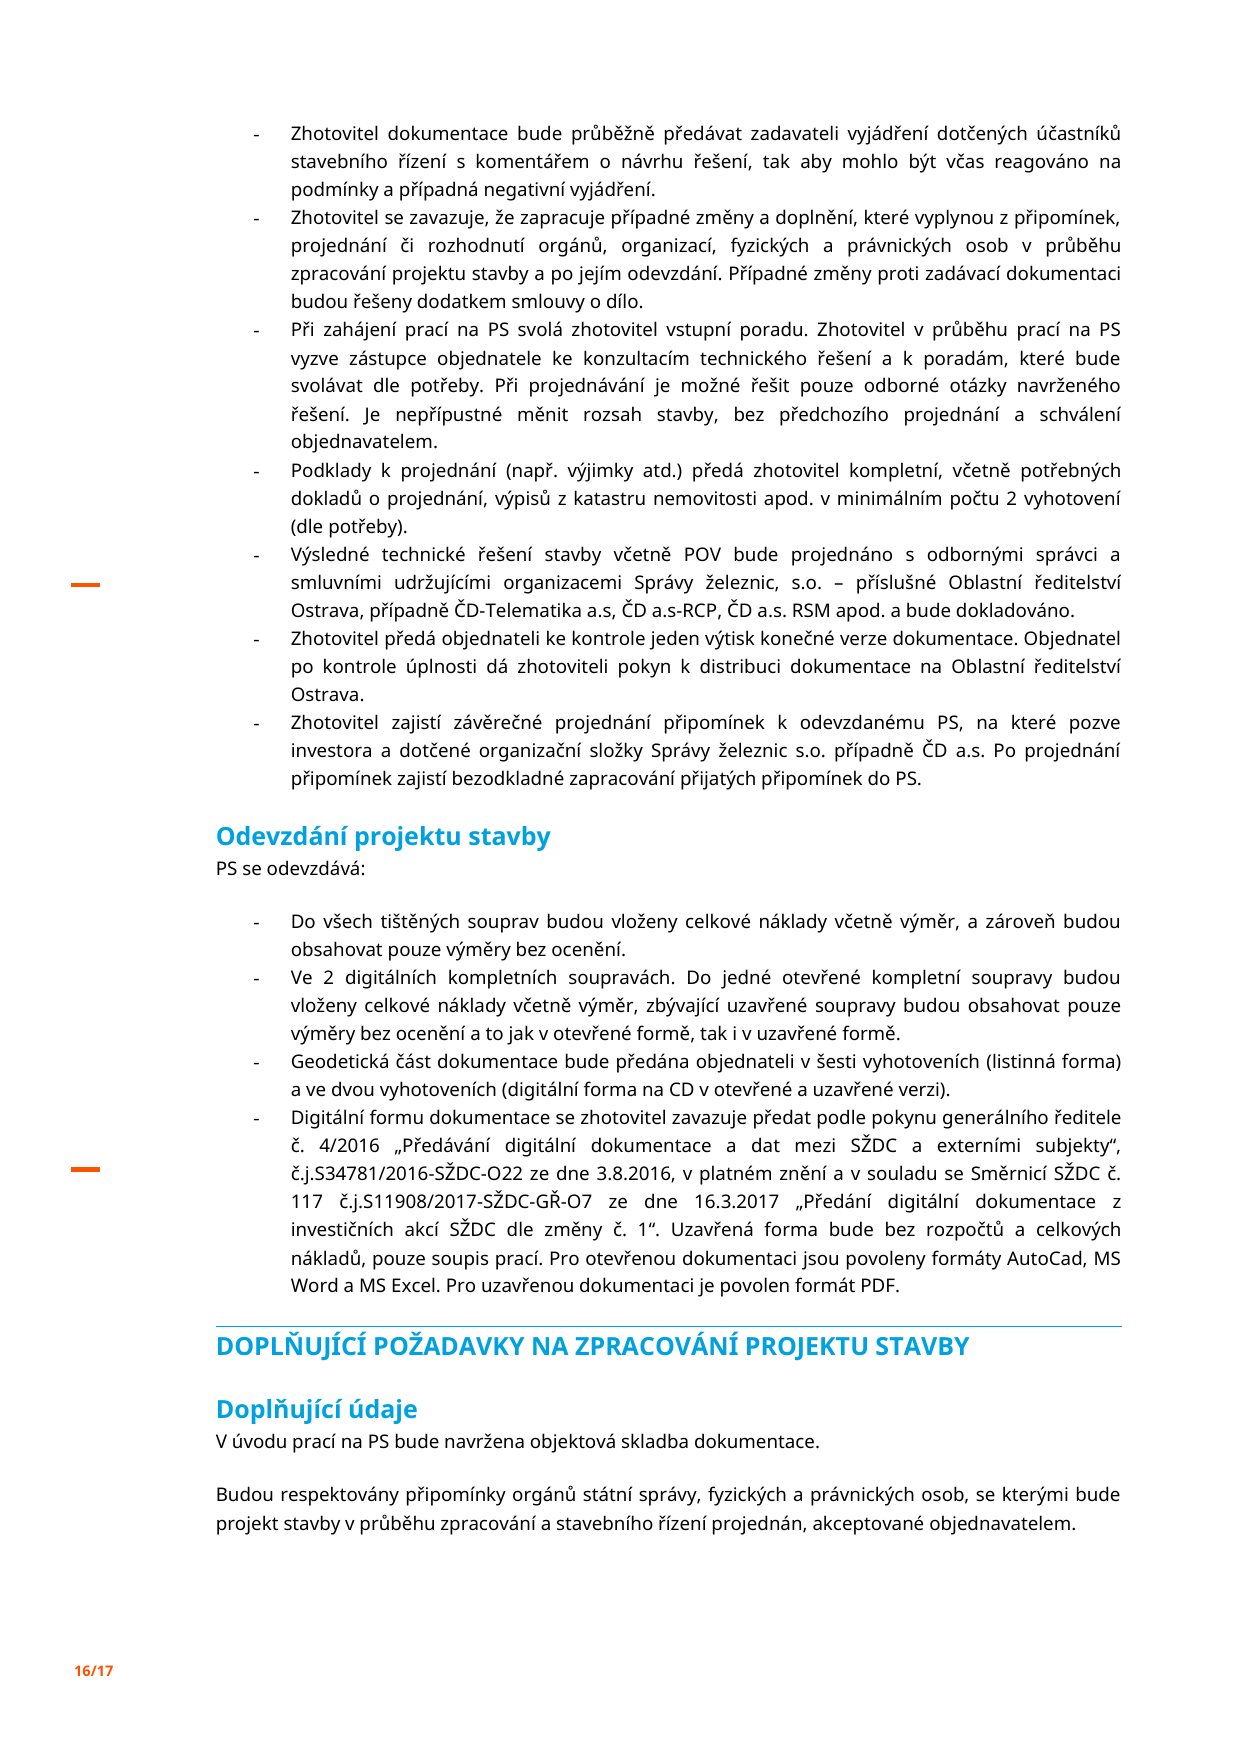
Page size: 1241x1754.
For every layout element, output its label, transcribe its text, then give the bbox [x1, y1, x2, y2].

list Do všech tištěných souprav budou vloženy celkové náklady včetně výměr, a zároveň budou obsahovat pouze výměry bez ocenění. [253, 908, 1122, 962]
list Zhotovitel se zavazuje, že zapracuje případné změny a doplnění, které vyplynou z připomínek, projednání či rozhodnutí orgánů, organizací, fyzických a právnických osob v průběhu zpracování projektu stavby a po jejím odevzdání. Případné změny proti zadávací dokumentaci budou řešeny dodatkem smlouvy o dílo. [253, 205, 1122, 314]
list Zhotovitel zajistí závěrečné projednání připomínek k odevzdanému PS, na které pozve investora a dotčené organizační složky Správy železnic s.o. případně ČD a.s. Po projednání připomínek zajistí bezodkladné zapracování přijatých připomínek do PS. [253, 709, 1122, 791]
list Digitální formu dokumentace se zhotovitel zavazuje předat podle pokynu generálního ředitele č. 4/2016 „Předávání digitální dokumentace a dat mezi SŽDC a externími subjekty“, č.j.S34781/2016-SŽDC-O22 ze dne 3.8.2016, v platném znění a v souladu se Směrnicí SŽDC č. 117 č.j.S11908/2017-SŽDC-GŘ-O7 ze dne 16.3.2017 „Předání digitální dokumentace z investičních akcí SŽDC dle změny č. 1“. Uzavřená forma bude bez rozpočtů a celkových nákladů, pouze soupis prací. Pro otevřenou dokumentaci jsou povoleny formáty AutoCad, MS Word a MS Excel. Pro uzavřenou dokumentaci je povolen formát PDF. [253, 1105, 1122, 1298]
text Budou respektovány připomínky orgánů státní správy, fyzických a právnických osob, se kterými bude projekt stavby v průběhu zpracování a stavebního řízení projednán, akceptované objednavatelem. [216, 1482, 1122, 1535]
list Podklady k projednání (např. výjimky atd.) předá zhotovitel kompletní, včetně potřebných dokladů o projednání, výpisů z katastru nemovitosti apod. v minimálním počtu 2 vyhotovení (dle potřeby). [253, 457, 1122, 538]
list Zhotovitel předá objednateli ke kontrole jeden výtisk konečné verze dokumentace. Objednatel po kontrole úplnosti dá zhotoviteli pokyn k distribuci dokumentace na Oblastní ředitelství Ostrava. [253, 625, 1122, 707]
list Geodetická část dokumentace bude předána objednateli v šesti vyhotoveních (listinná forma) a ve dvou vyhotoveních (digitální forma na CD v otevřené a uzavřené verzi). [253, 1049, 1122, 1102]
text PS se odevzdává: [216, 856, 1122, 881]
text V úvodu prací na PS bude navržena objektová skladba dokumentace. [216, 1429, 1122, 1454]
subtitle Odevzdání projektu stavby [216, 818, 1122, 852]
subtitle DOPLŇUJÍCÍ POŽADAVKY NA ZPRACOVÁNÍ PROJEKTU STAVBY [216, 1327, 1122, 1363]
list Výsledné technické řešení stavby včetně POV bude projednáno s odbornými správci a smluvními udržujícími organizacemi Správy železnic, s.o. – příslušné Oblastní ředitelství Ostrava, případně ČD-Telematika a.s, ČD a.s-RCP, ČD a.s. RSM apod. a bude dokladováno. [253, 541, 1122, 622]
list Ve 2 digitálních kompletních soupravách. Do jedné otevřené kompletní soupravy budou vloženy celkové náklady včetně výměr, zbývající uzavřené soupravy budou obsahovat pouze výměry bez ocenění a to jak v otevřené formě, tak i v uzavřené formě. [253, 964, 1122, 1046]
subtitle Doplňující údaje [216, 1391, 1122, 1425]
list Zhotovitel dokumentace bude průběžně předávat zadavateli vyjádření dotčených účastníků stavebního řízení s komentářem o návrhu řešení, tak aby mohlo být včas reagováno na podmínky a případná negativní vyjádření. [253, 121, 1122, 202]
list Při zahájení prací na PS svolá zhotovitel vstupní poradu. Zhotovitel v průběhu prací na PS vyzve zástupce objednatele ke konzultacím technického řešení a k poradám, které bude svolávat dle potřeby. Při projednávání je možné řešit pouze odborné otázky navrženého řešení. Je nepřípustné měnit rozsah stavby, bez předchozího projednání a schválení objednavatelem. [253, 317, 1122, 454]
